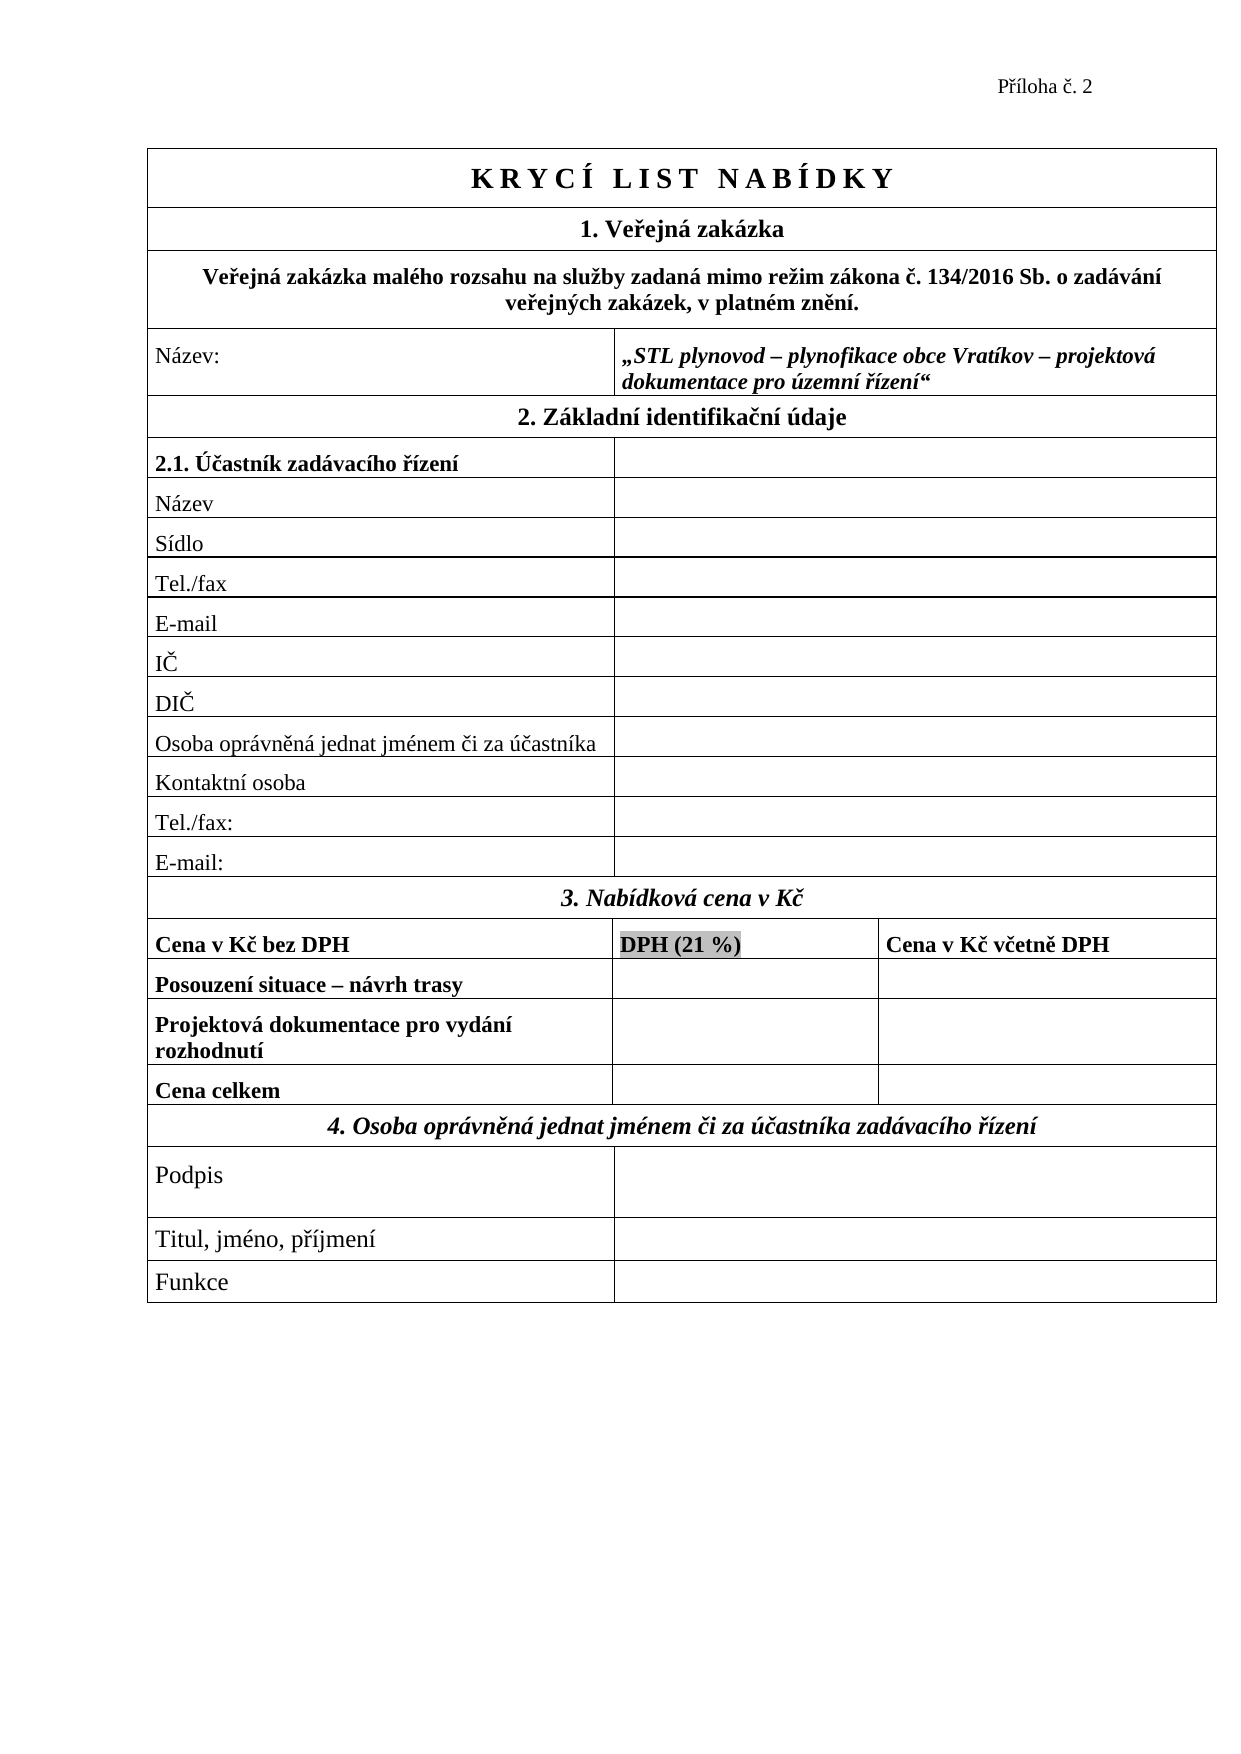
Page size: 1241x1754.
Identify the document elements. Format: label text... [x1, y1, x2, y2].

table_cell [613, 999, 878, 1064]
table_cell Sídlo [148, 518, 614, 556]
table_cell [615, 1261, 1216, 1302]
table_cell 2. Základní identifikační údaje [148, 396, 1216, 437]
table_header KRYCÍ LIST NABÍDKY [148, 149, 1216, 207]
table_cell [615, 637, 1216, 676]
table_cell Titul, jméno, příjmení [148, 1218, 614, 1259]
table_cell 1. Veřejná zakázka [148, 208, 1216, 249]
table_cell [615, 438, 1216, 477]
table_cell Cena v Kč včetně DPH [879, 919, 1216, 958]
table_cell [879, 999, 1216, 1064]
table_cell [879, 1065, 1216, 1104]
table_cell [613, 1065, 878, 1104]
table_cell DPH (21 %) [613, 919, 878, 958]
table_cell [615, 1147, 1216, 1217]
table_cell [615, 518, 1216, 556]
table_cell [613, 959, 878, 998]
table_cell Projektová dokumentace pro vydání rozhodnutí [148, 999, 612, 1064]
table_cell Podpis [148, 1147, 614, 1217]
table_cell Název [148, 478, 614, 517]
table_cell IČ [148, 637, 614, 676]
table_cell „STL plynovod – plynofikace obce Vratíkov – projektová dokumentace pro územní řízení“ [615, 329, 1216, 394]
table_cell Název: [148, 329, 614, 394]
table_cell [615, 1218, 1216, 1259]
table_cell Veřejná zakázka malého rozsahu na služby zadaná mimo režim zákona č. 134/2016 Sb. o zadávání veřejných zakázek, v platném znění. [148, 251, 1216, 328]
table_cell 3. Nabídková cena v Kč [148, 877, 1216, 918]
table_cell Cena celkem [148, 1065, 612, 1104]
table_cell Posouzení situace – návrh trasy [148, 959, 612, 998]
table_cell Tel./fax [148, 558, 614, 596]
table_cell [615, 717, 1216, 756]
table_cell [615, 757, 1216, 796]
table_cell [615, 478, 1216, 517]
table_cell Kontaktní osoba [148, 757, 614, 796]
table_cell [879, 959, 1216, 998]
table_cell Osoba oprávněná jednat jménem či za účastníka [148, 717, 614, 756]
table_cell [615, 837, 1216, 876]
table_cell Cena v Kč bez DPH [148, 919, 612, 958]
table_cell E-mail: [148, 837, 614, 876]
table_cell Funkce [148, 1261, 614, 1302]
table_cell E-mail [148, 598, 614, 636]
table_cell DIČ [148, 677, 614, 716]
table_cell [615, 677, 1216, 716]
table_cell [615, 797, 1216, 836]
table_cell Tel./fax: [148, 797, 614, 836]
table_cell 4. Osoba oprávněná jednat jménem či za účastníka zadávacího řízení [148, 1105, 1216, 1146]
table_cell [615, 558, 1216, 596]
table_cell [615, 598, 1216, 636]
table_cell 2.1. Účastník zadávacího řízení [148, 438, 614, 477]
